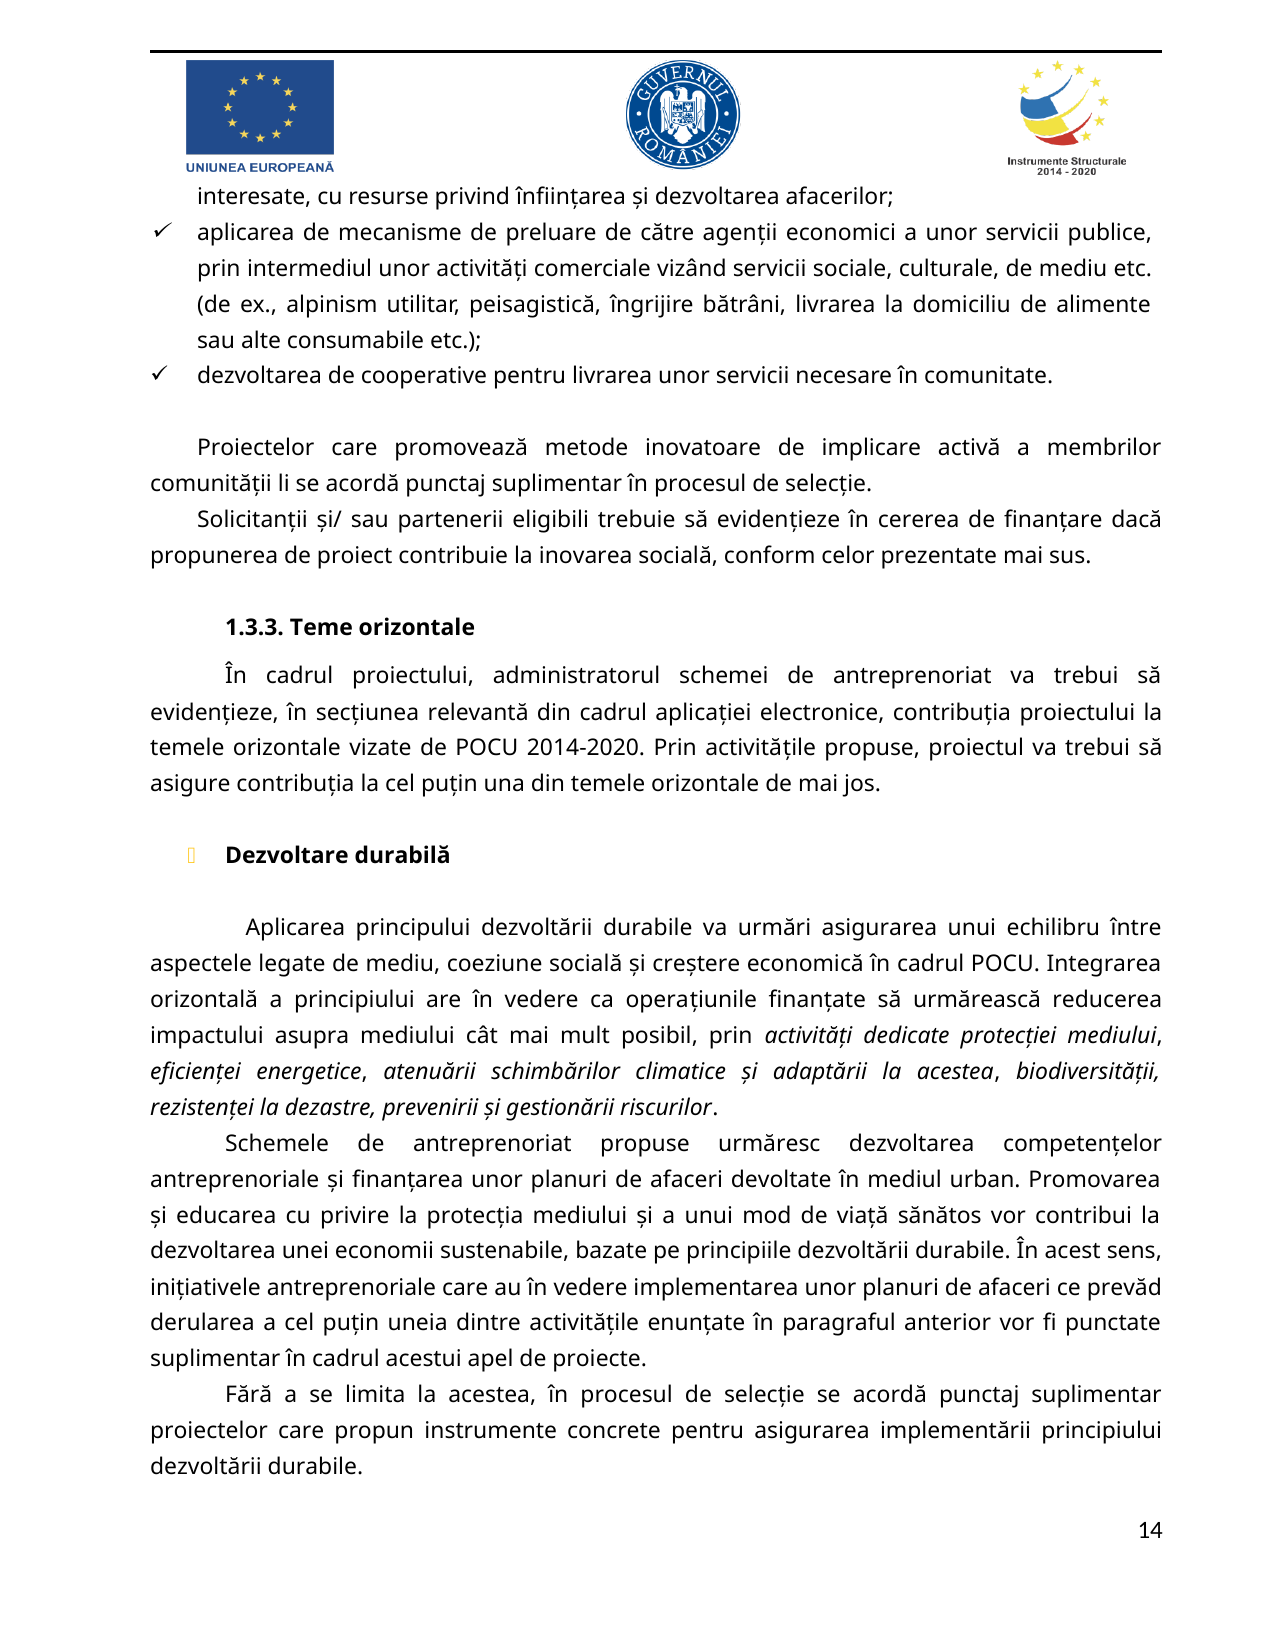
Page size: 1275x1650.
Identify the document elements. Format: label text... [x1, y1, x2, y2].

list dezvoltarea de cooperative pentru livrarea unor servicii necesare în comunitate. [150, 359, 1152, 391]
text Aplicarea principului dezvoltării durabile va urmări asigurarea unui echilibru între aspectele legate de mediu, coeziune socială și creștere economică în cadrul POCU. Integrarea orizontală a principiului are în vedere ca operațiunile finanțate să urmărească reducerea impactului asupra mediului cât mai mult posibil, prin activități dedicate protecției mediului, eficienței energetice, atenuării schimbărilor climatice și adaptării la acestea, biodiversității, rezistenței la dezastre, prevenirii și gestionării riscurilor. [150, 911, 1162, 1122]
text Proiectelor care promovează metode inovatoare de implicare activă a membrilor comunității li se acordă punctaj suplimentar în procesul de selecție. [150, 431, 1162, 498]
picture [624, 58, 741, 150]
text În cadrul proiectului, administratorul schemei de antreprenoriat va trebui să evidențieze, în secțiunea relevantă din cadrul aplicației electronice, contribuția proiectului la temele orizontale vizate de POCU 2014-2020. Prin activitățile propuse, proiectul va trebui să asigure contribuția la cel puțin una din temele orizontale de mai jos. [150, 659, 1162, 798]
text Schemele de antreprenoriat propuse urmăresc dezvoltarea competențelor antreprenoriale și finanțarea unor planuri de afaceri devoltate în mediul urban. Promovarea și educarea cu privire la protecția mediului și a unui mod de viață sănătos vor contribui la dezvoltarea unei economii sustenabile, bazate pe principiile dezvoltării durabile. În acest sens, inițiativele antreprenoriale care au în vedere implementarea unor planuri de afaceri ce prevăd derularea a cel puțin uneia dintre activitățile enunțate în paragraful anterior vor fi punctate suplimentar în cadrul acestui apel de proiecte. [150, 1127, 1162, 1373]
list Dezvoltare durabilă [187, 839, 1162, 870]
subtitle 1.3.3. Teme orizontale [150, 611, 1162, 642]
text Solicitanții și/ sau partenerii eligibili trebuie să evidențieze în cererea de finanțare dacă propunerea de proiect contribuie la inovarea socială, conform celor prezentate mai sus. [150, 503, 1162, 570]
picture [186, 60, 334, 150]
text Fără a se limita la acestea, în procesul de selecție se acordă punctaj suplimentar proiectelor care propun instrumente concrete pentru asigurarea implementării principiului dezvoltării durabile. [150, 1378, 1162, 1481]
picture [1008, 60, 1126, 150]
list aplicarea de mecanisme de preluare de către agenţii economici a unor servicii publice, prin intermediul unor activităţi comerciale vizând servicii sociale, culturale, de mediu etc. (de ex., alpinism utilitar, peisagistică, îngrijire bătrâni, livrarea la domiciliu de alimente sau alte consumabile etc.); [150, 216, 1152, 355]
